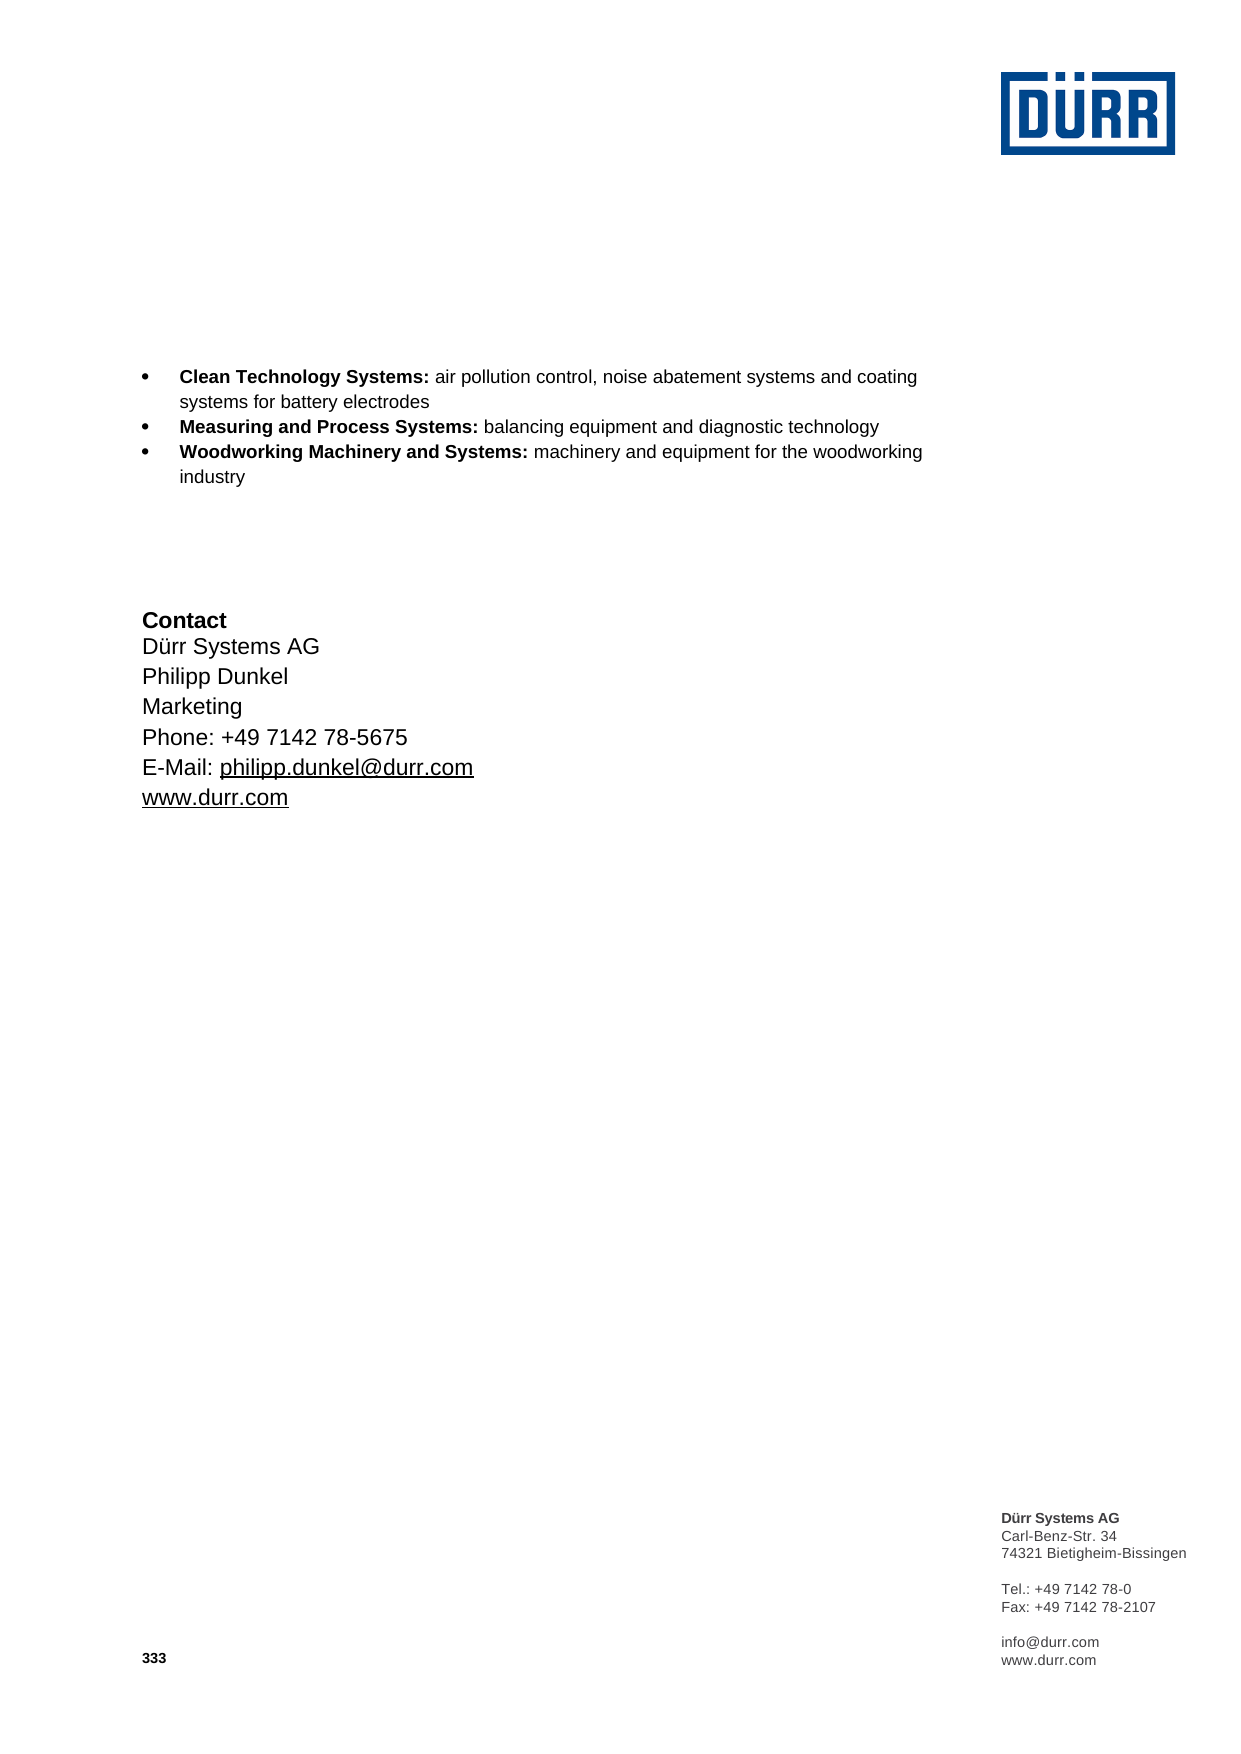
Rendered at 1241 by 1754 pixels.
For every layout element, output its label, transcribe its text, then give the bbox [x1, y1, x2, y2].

text Dürr Systems AG [142, 633, 921, 659]
text Phone: +49 7142 78-5675 [142, 723, 921, 750]
list Measuring and Process Systems: balancing equipment and diagnostic technology [142, 416, 951, 437]
picture [1001, 72, 1175, 155]
text E-Mail: philipp.dunkel@durr.com [142, 754, 921, 780]
text Contact [142, 604, 951, 633]
text Philipp Dunkel [142, 663, 921, 689]
text www.durr.com [142, 784, 921, 810]
list Woodworking Machinery and Systems: machinery and equipment for the woodworking industry [142, 441, 948, 487]
text Marketing [142, 693, 921, 720]
list Clean Technology Systems: air pollution control, noise abatement systems and coating systems for battery electrodes [142, 366, 948, 413]
